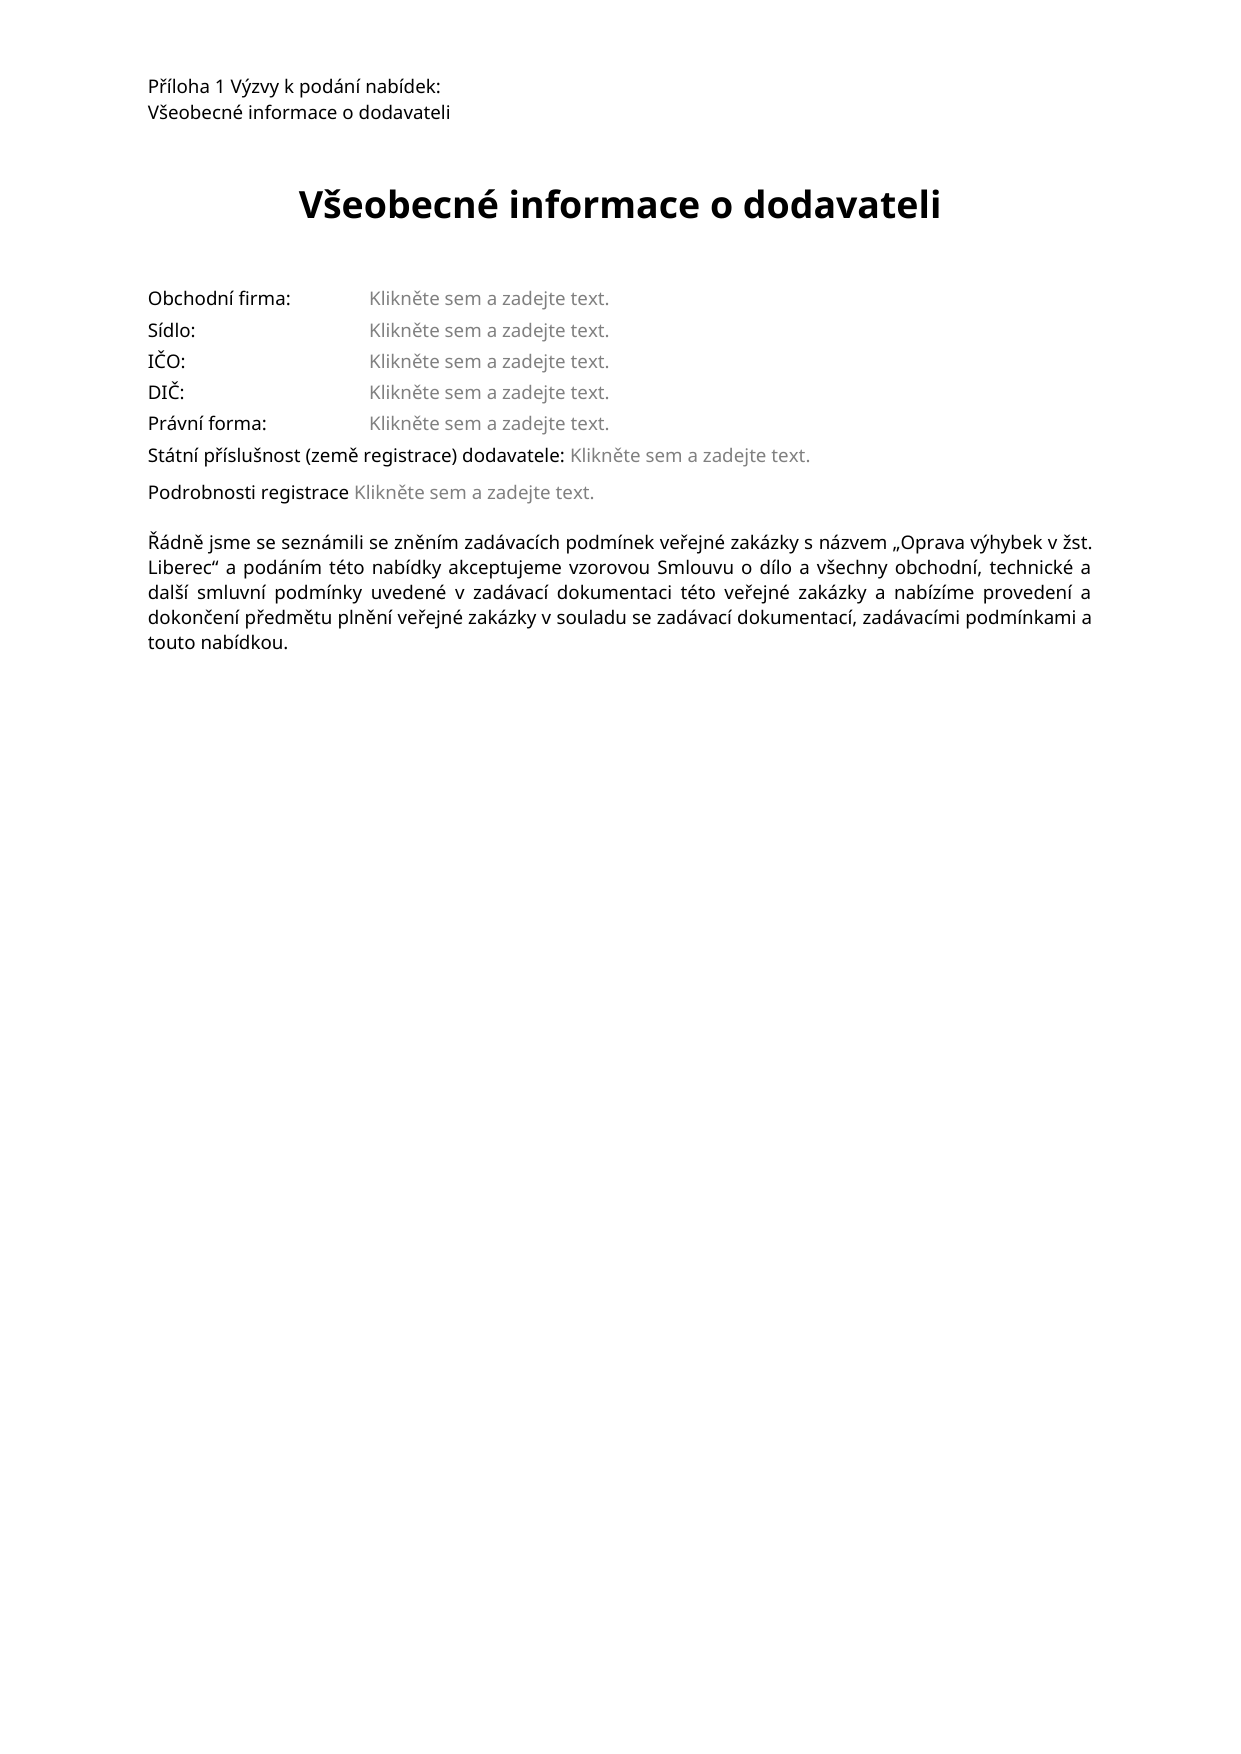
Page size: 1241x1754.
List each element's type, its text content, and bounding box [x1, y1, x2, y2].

text IČO: [148, 348, 1093, 373]
text Řádně jsme se seznámili se zněním zadávacích podmínek veřejné zakázky s názvem „Oprava výhybek v žst. Liberec“ a podáním této nabídky akceptujeme vzorovou Smlouvu o dílo a všechny obchodní, technické a další smluvní podmínky uvedené v zadávací dokumentaci této veřejné zakázky a nabízíme provedení a dokončení předmětu plnění veřejné zakázky v souladu se zadávací dokumentací, zadávacími podmínkami a touto nabídkou. [148, 529, 1093, 654]
text Právní forma: [148, 411, 1093, 436]
text Podrobnosti registrace [148, 479, 1093, 504]
text DIČ: [148, 379, 1093, 404]
title Všeobecné informace o dodavateli [148, 178, 1093, 229]
text Obchodní firma: [148, 286, 1093, 311]
text Sídlo: [148, 317, 1093, 342]
text Státní příslušnost (země registrace) dodavatele: [148, 442, 1093, 467]
